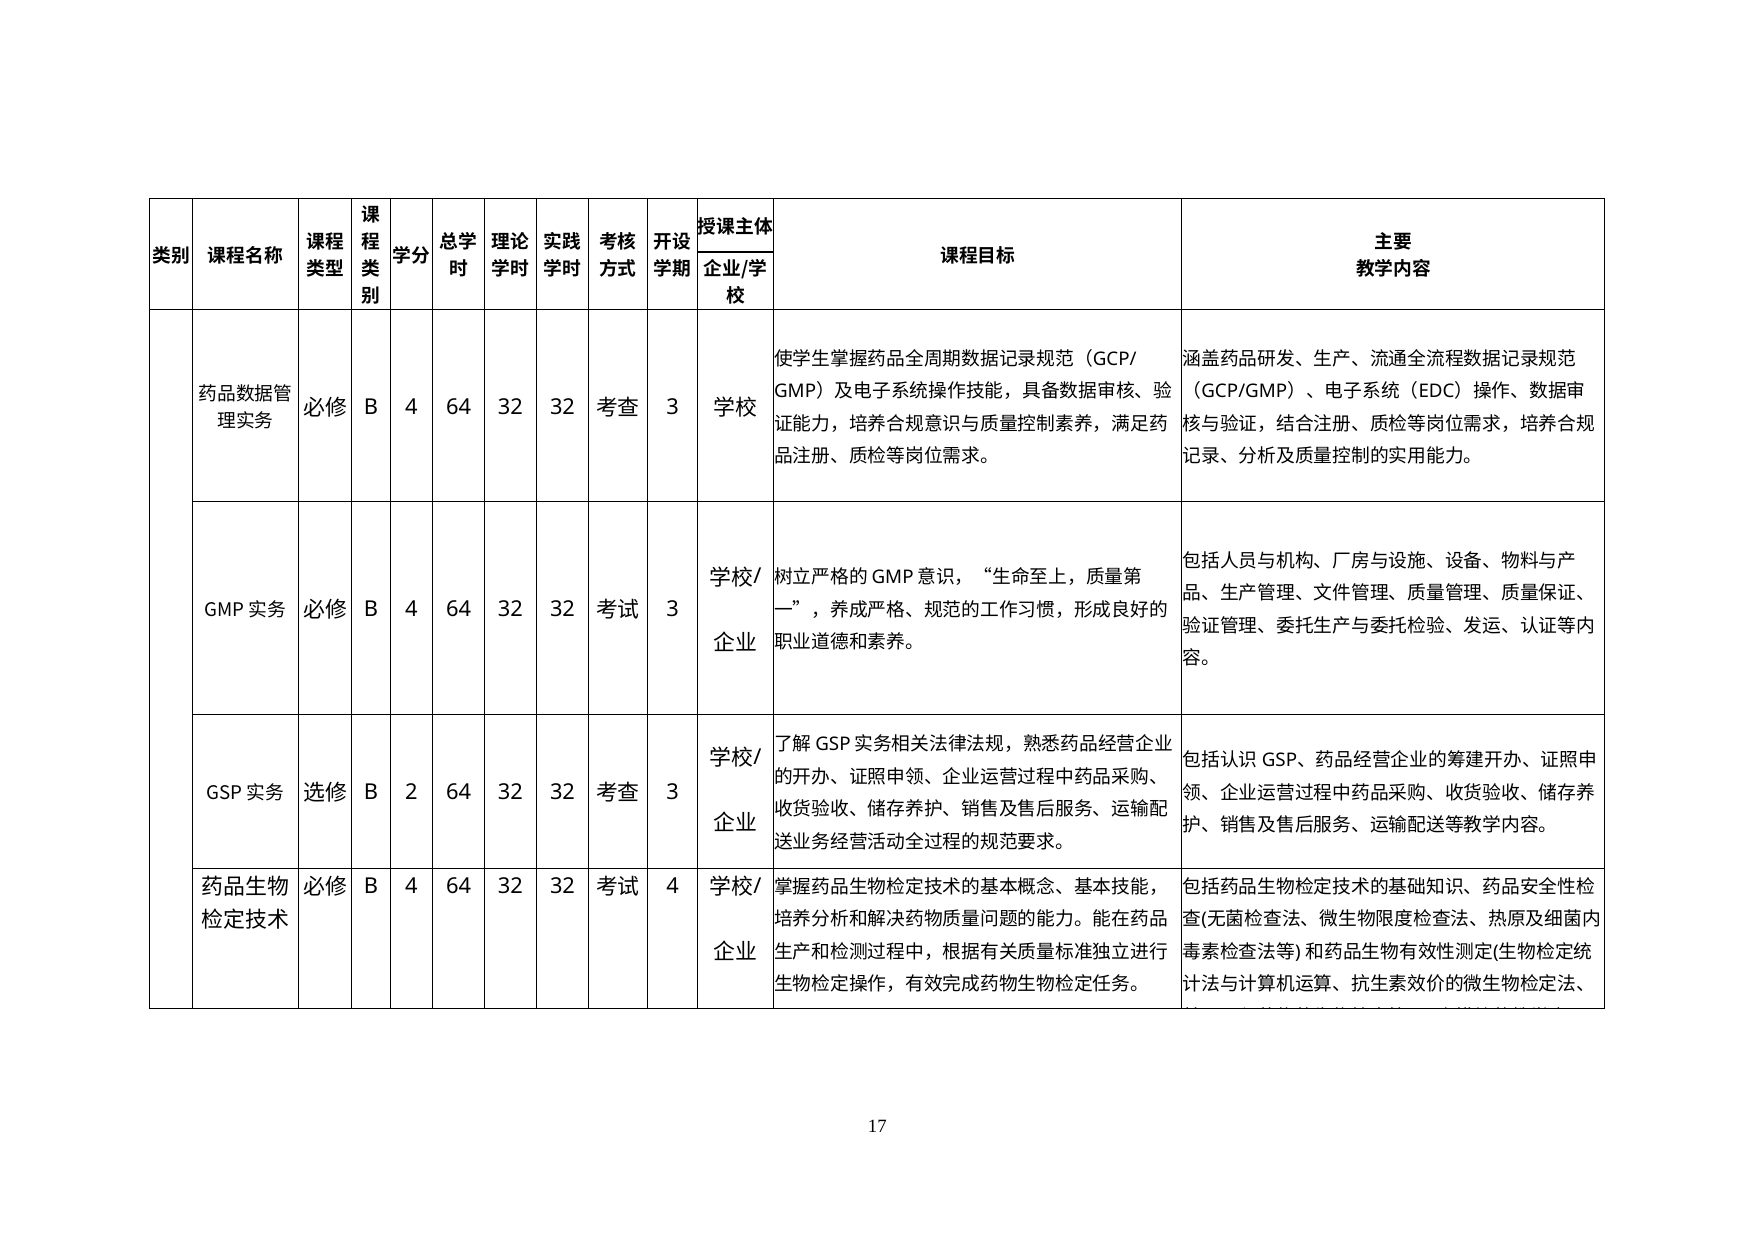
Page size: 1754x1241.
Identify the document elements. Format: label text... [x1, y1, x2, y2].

table_cell 3 [648, 310, 697, 501]
table_header 学分 [391, 199, 432, 309]
table_cell 使学生掌握药品全周期数据记录规范（GCP/GMP）及电子系统操作技能，具备数据审核、验证能力，培养合规意识与质量控制素养，满足药品注册、质检等岗位需求。 [774, 310, 1181, 501]
table_header 实践 学时 [537, 199, 588, 309]
table_cell 选修 [299, 715, 351, 868]
table_cell B [352, 715, 390, 868]
table_cell 包括人员与机构、厂房与设施、设备、物料与产品、生产管理、文件管理、质量管理、质量保证、验证管理、委托生产与委托检验、发运、认证等内容。 [1182, 502, 1604, 713]
table_cell 64 [433, 502, 484, 713]
table_cell 4 [391, 310, 432, 501]
table_cell GSP 实务 [193, 715, 298, 868]
table_header 课程 类型 [299, 199, 351, 309]
table_cell B [352, 310, 390, 501]
table_cell 必修 [299, 869, 351, 1007]
table_cell 学校 [698, 310, 773, 501]
table_header 类别 [150, 199, 192, 309]
table_header 考核 方式 [589, 199, 647, 309]
table_header 课程目标 [774, 199, 1181, 309]
table_cell 32 [537, 869, 588, 1007]
table_cell 考试 [589, 869, 647, 1007]
table_cell 考查 [589, 715, 647, 868]
table_cell 64 [433, 869, 484, 1007]
table_cell 考试 [589, 502, 647, 713]
table_cell 32 [537, 502, 588, 713]
table_cell 学校/ 企业 [698, 869, 773, 1007]
table_cell 32 [485, 502, 536, 713]
table_cell 必修 [299, 310, 351, 501]
table_cell 32 [485, 715, 536, 868]
table_cell B [352, 869, 390, 1007]
table_cell 32 [485, 310, 536, 501]
table_cell 了解GSP实务相关法律法规，熟悉药品经营企业的开办、证照申领、企业运营过程中药品采购、收货验收、储存养护、销售及售后服务、运输配送业务经营活动全过程的规范要求。 [774, 715, 1181, 868]
table_cell B [352, 502, 390, 713]
table_cell 学校/ 企业 [698, 502, 773, 713]
table_cell 药品生物检定技术 [193, 869, 298, 1007]
table_header 主要 教学内容 [1182, 199, 1604, 309]
table_header 课程 类别 [352, 199, 390, 309]
table_cell 树立严格的GMP意识，“生命至上，质量第一”，养成严格、规范的工作习惯，形成良好的职业道德和素养。 [774, 502, 1181, 713]
table_cell 药品数据管理实务 [193, 310, 298, 501]
table_cell 4 [391, 869, 432, 1007]
table_cell 32 [485, 869, 536, 1007]
table_cell 32 [537, 715, 588, 868]
table_cell 64 [433, 715, 484, 868]
table_cell 3 [648, 502, 697, 713]
table_cell GMP 实务 [193, 502, 298, 713]
table_cell 4 [391, 502, 432, 713]
table_header 开设 学期 [648, 199, 697, 309]
table_cell 必修 [299, 502, 351, 713]
table_cell 考查 [589, 310, 647, 501]
table_header 授课主体 [698, 199, 773, 251]
table_cell 4 [648, 869, 697, 1007]
table_cell 3 [648, 715, 697, 868]
table_header 总学时 [433, 199, 484, 309]
table_cell 包括认识 GSP、药品经营企业的筹建开办、证照申领、企业运营过程中药品采购、收货验收、储存养护、销售及售后服务、运输配送等教学内容。 [1182, 715, 1604, 868]
table_header 理论 学时 [485, 199, 536, 309]
table_cell 64 [433, 310, 484, 501]
table_header 课程名称 [193, 199, 298, 309]
table_cell 企业/学校 [698, 253, 773, 309]
table_cell 涵盖药品研发、生产、流通全流程数据记录规范（GCP/GMP）、电子系统（EDC）操作、数据审核与验证，结合注册、质检等岗位需求，培养合规记录、分析及质量控制的实用能力。 [1182, 310, 1604, 501]
table_cell 学校/ 企业 [698, 715, 773, 868]
table_cell 2 [391, 715, 432, 868]
table_cell 掌握药品生物检定技术的基本概念、基本技能，培养分析和解决药物质量问题的能力。能在药品生产和检测过程中，根据有关质量标准独立进行生物检定操作，有效完成药物生物检定任务。 [774, 869, 1181, 1007]
table_cell 32 [537, 310, 588, 501]
table_cell 包括药品生物检定技术的基础知识、药品安全性检查(无菌检查法、微生物限度检查法、热原及细菌内毒素检查法等) 和药品生物有效性测定(生物检定统计法与计算机运算、抗生素效价的微生物检定法、基因工程药物的生物检定等) 三个模块的教学内容。 [1182, 869, 1604, 1007]
